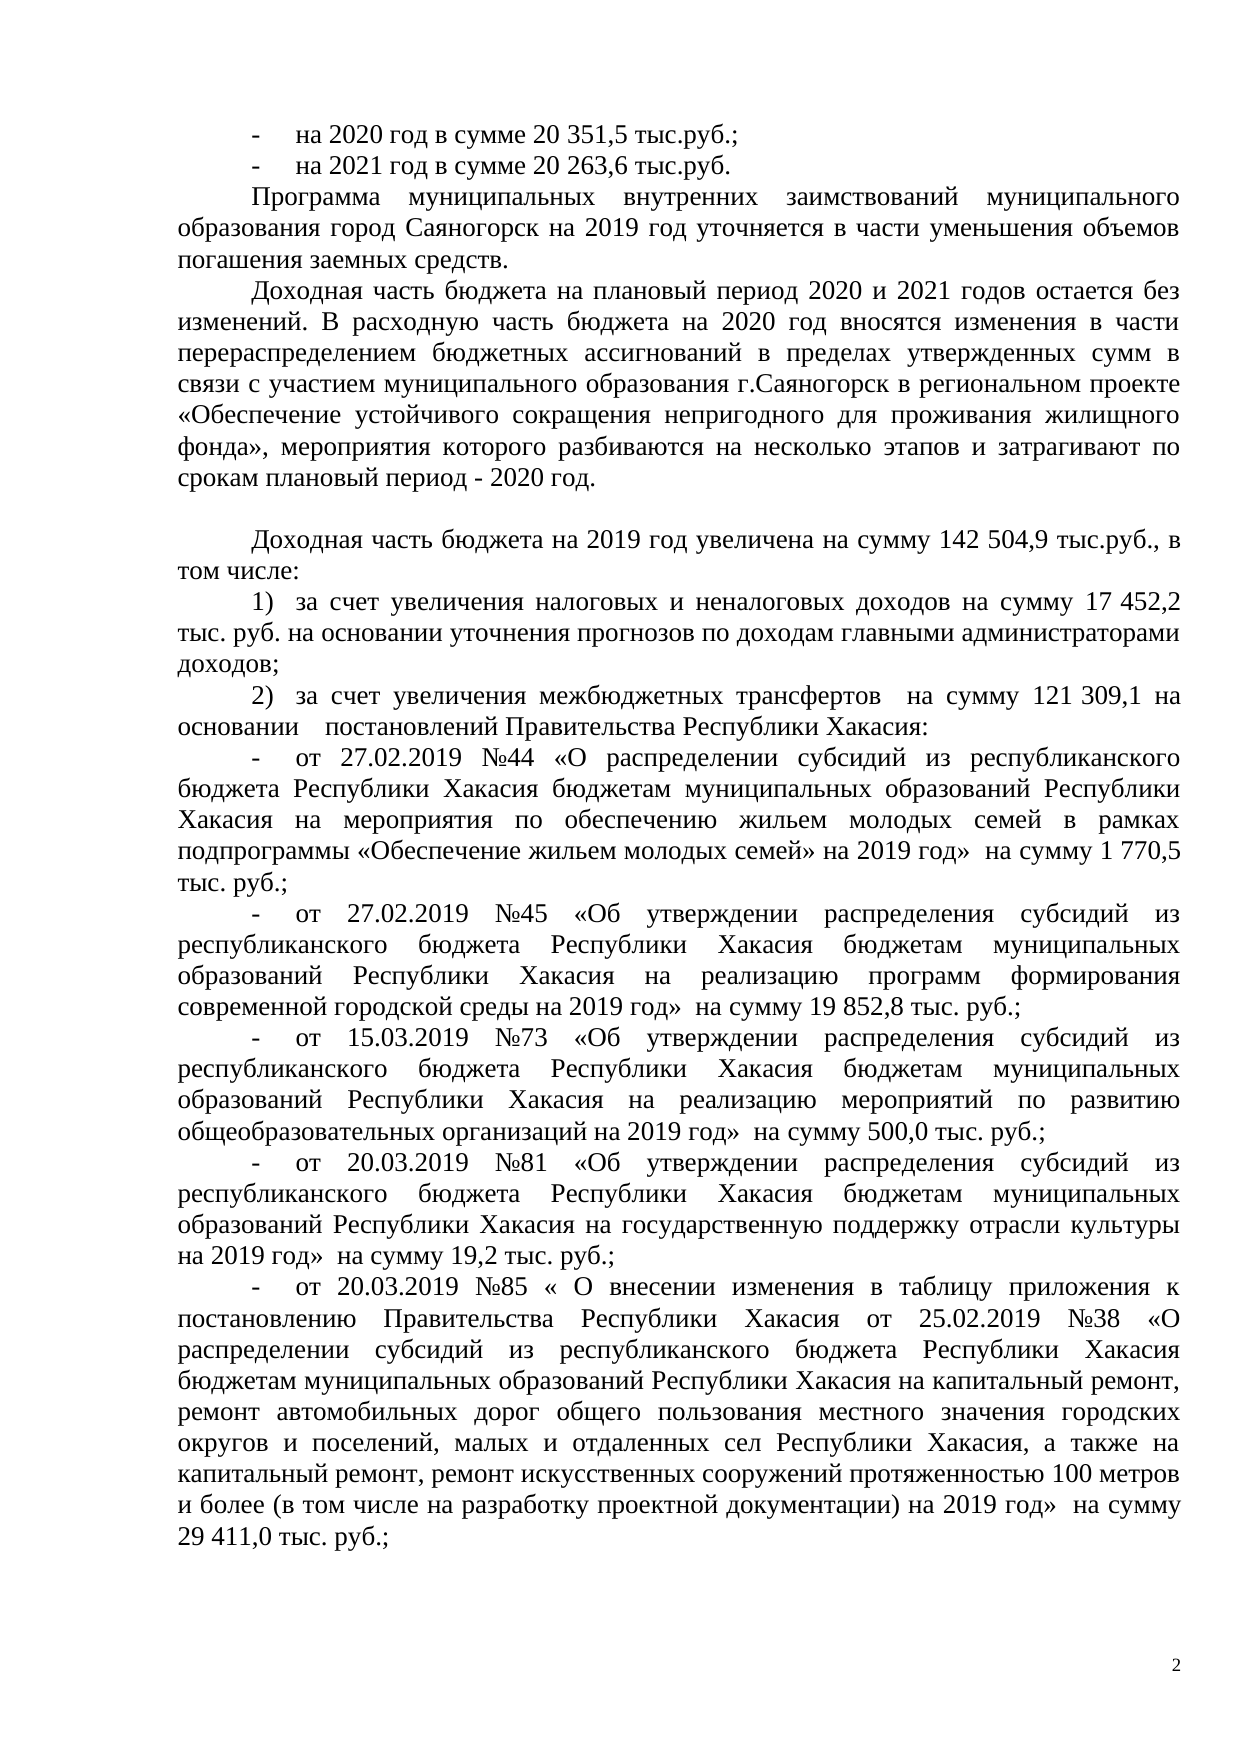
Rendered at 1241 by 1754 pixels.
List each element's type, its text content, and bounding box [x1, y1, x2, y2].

text - на 2021 год в сумме 20 263,6 тыс.руб. [177, 149, 1181, 180]
text 1) за счет увеличения налоговых и неналоговых доходов на сумму 17 452,2 тыс. руб. на основании уточнения прогнозов по доходам главными администраторами доходов; [177, 585, 1181, 679]
text - от 20.03.2019 №85 « О внесении изменения в таблицу приложения к постановлению Правительства Республики Хакасия от 25.02.2019 №38 «О распределении субсидий из республиканского бюджета Республики Хакасия бюджетам муниципальных образований Республики Хакасия на капитальный ремонт, ремонт автомобильных дорог общего пользования местного значения городских округов и поселений, малых и отдаленных сел Республики Хакасия, а также на капитальный ремонт, ремонт искусственных сооружений протяженностью 100 метров и более (в том числе на разработку проектной документации) на 2019 год» на сумму 29 411,0 тыс. руб.; [177, 1271, 1181, 1551]
text Доходная часть бюджета на 2019 год увеличена на сумму 142 504,9 тыс.руб., в том числе: [177, 523, 1181, 585]
text - на 2020 год в сумме 20 351,5 тыс.руб.; [177, 118, 1181, 149]
text 2) за счет увеличения межбюджетных трансфертов на сумму 121 309,1 на основании постановлений Правительства Республики Хакасия: [177, 679, 1181, 741]
text Доходная часть бюджета на плановый период 2020 и 2021 годов остается без изменений. В расходную часть бюджета на 2020 год вносятся изменения в части перераспределением бюджетных ассигнований в пределах утвержденных сумм в связи с участием муниципального образования г.Саяногорск в региональном проекте «Обеспечение устойчивого сокращения непригодного для проживания жилищного фонда», мероприятия которого разбиваются на несколько этапов и затрагивают по срокам плановый период - 2020 год. [177, 274, 1181, 492]
text - от 27.02.2019 №45 «Об утверждении распределения субсидий из республиканского бюджета Республики Хакасия бюджетам муниципальных образований Республики Хакасия на реализацию программ формирования современной городской среды на 2019 год» на сумму 19 852,8 тыс. руб.; [177, 897, 1181, 1021]
text - от 27.02.2019 №44 «О распределении субсидий из республиканского бюджета Республики Хакасия бюджетам муниципальных образований Республики Хакасия на мероприятия по обеспечению жильем молодых семей в рамках подпрограммы «Обеспечение жильем молодых семей» на 2019 год» на сумму 1 770,5 тыс. руб.; [177, 741, 1181, 897]
text - от 20.03.2019 №81 «Об утверждении распределения субсидий из республиканского бюджета Республики Хакасия бюджетам муниципальных образований Республики Хакасия на государственную поддержку отрасли культуры на 2019 год» на сумму 19,2 тыс. руб.; [177, 1146, 1181, 1271]
text Программа муниципальных внутренних заимствований муниципального образования город Саяногорск на 2019 год уточняется в части уменьшения объемов погашения заемных средств. [177, 180, 1181, 274]
text - от 15.03.2019 №73 «Об утверждении распределения субсидий из республиканского бюджета Республики Хакасия бюджетам муниципальных образований Республики Хакасия на реализацию мероприятий по развитию общеобразовательных организаций на 2019 год» на сумму 500,0 тыс. руб.; [177, 1021, 1181, 1146]
